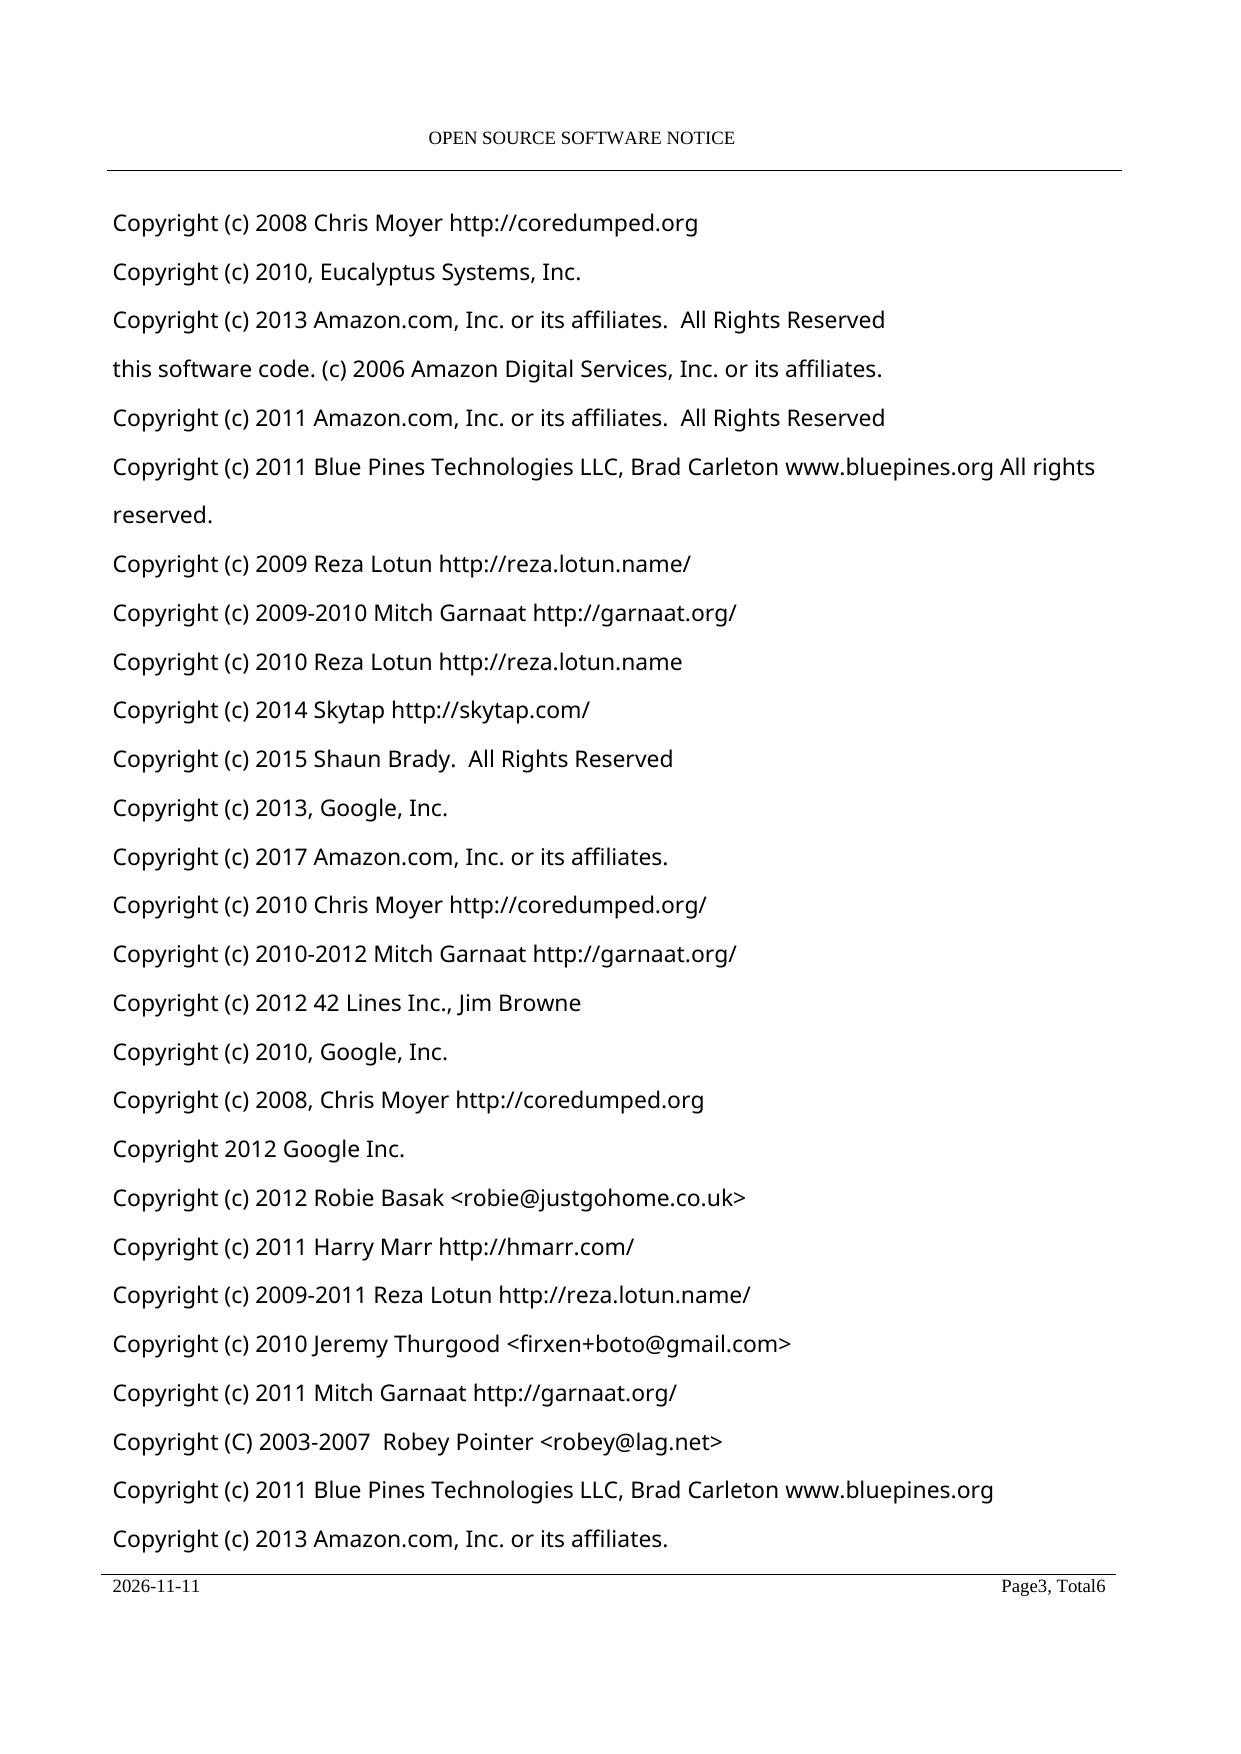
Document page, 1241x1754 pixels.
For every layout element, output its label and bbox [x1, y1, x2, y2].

text [112, 206, 1128, 1555]
